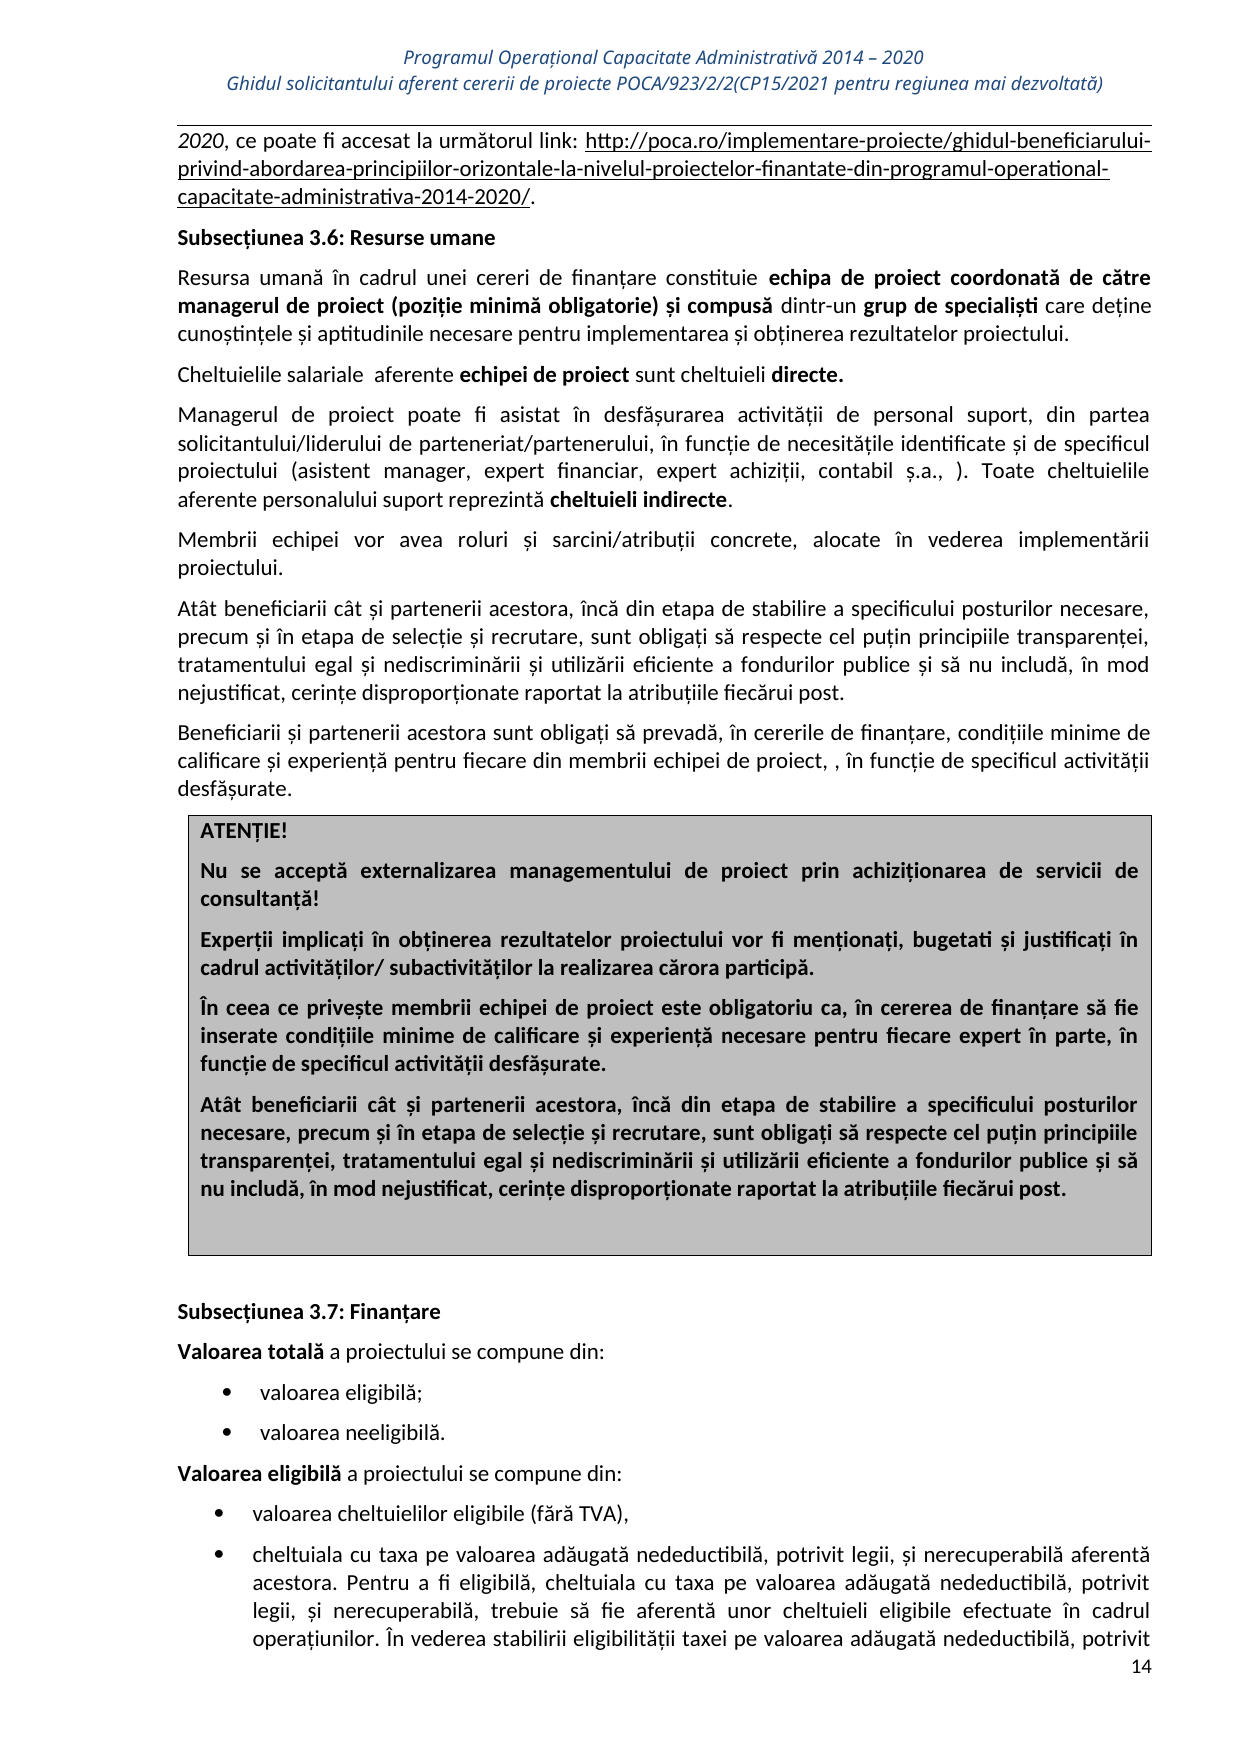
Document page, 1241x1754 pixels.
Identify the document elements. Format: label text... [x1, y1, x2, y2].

text Managerul de proiect poate fi asistat în desfășurarea activității de personal suport, din partea solicitantului/liderului de parteneriat/partenerului, în funcție de necesitățile identificate și de specificul proiectului (asistent manager, expert financiar, expert achiziții, contabil ș.a., ). Toate cheltuielile aferente personalului suport reprezintă cheltuieli indirecte. [177, 401, 1152, 513]
list valoarea cheltuielilor eligibile (fără TVA), [215, 1499, 1152, 1527]
text Valoarea totală a proiectului se compune din: [177, 1337, 1152, 1365]
list valoarea neeligibilă. [223, 1418, 1152, 1446]
text Cheltuielile salariale aferente echipei de proiect sunt cheltuieli directe. [177, 360, 1152, 388]
text Resursa umană în cadrul unei cereri de finanțare constituie echipa de proiect coordonată de către managerul de proiect (poziție minimă obligatorie) și compusă dintr-un grup de specialişti care deţine cunoştinţele şi aptitudinile necesare pentru implementarea și obținerea rezultatelor proiectului. [177, 263, 1152, 348]
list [215, 1540, 1152, 1652]
list valoarea eligibilă; [223, 1378, 1152, 1406]
text Valoarea eligibilă a proiectului se compune din: [177, 1459, 1152, 1487]
list Membrii echipei vor avea roluri și sarcini/atribuții concrete, alocate în vederea implementării proiectului. [177, 525, 1152, 581]
list Beneficiarii și partenerii acestora sunt obligați să prevadă, în cererile de finanțare, condițiile minime de calificare și experiență pentru fiecare din membrii echipei de proiect, , în funcție de specificul activității desfășurate. [177, 718, 1152, 802]
table_header ATENȚIE! Nu se acceptă externalizarea managementului de proiect prin achiziționarea de servicii de consultanță! Experții implicați în obținerea rezultatelor proiectului vor fi menționați, bugetati și justificați în cadrul activităților/ subactivităților la realizarea cărora participă. În ceea ce privește membrii echipei de proiect este obligatoriu ca, în cererea de finanțare să fie inserate condițiile minime de calificare și experiență necesare pentru fiecare expert în parte, în funcție de specificul activității desfășurate. Atât beneficiarii cât și partenerii acestora, încă din etapa de stabilire a specificului posturilor necesare, precum și în etapa de selecție și recrutare, sunt obligați să respecte cel puțin principiile transparenței, tratamentului egal și nediscriminării și utilizării eficiente a fondurilor publice și să nu includă, în mod nejustificat, cerințe disproporționate raportat la atribuțiile fiecărui post. [189, 816, 1151, 1255]
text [177, 126, 1152, 211]
subtitle Subsecțiunea 3.7: Finanțare [177, 1297, 1152, 1325]
list Atât beneficiarii cât și partenerii acestora, încă din etapa de stabilire a specificului posturilor necesare, precum și în etapa de selecție și recrutare, sunt obligați să respecte cel puțin principiile transparenței, tratamentului egal și nediscriminării și utilizării eficiente a fondurilor publice și să nu includă, în mod nejustificat, cerințe disproporționate raportat la atribuțiile fiecărui post. [177, 594, 1152, 706]
subtitle Subsecțiunea 3.6: Resurse umane [177, 223, 1152, 251]
